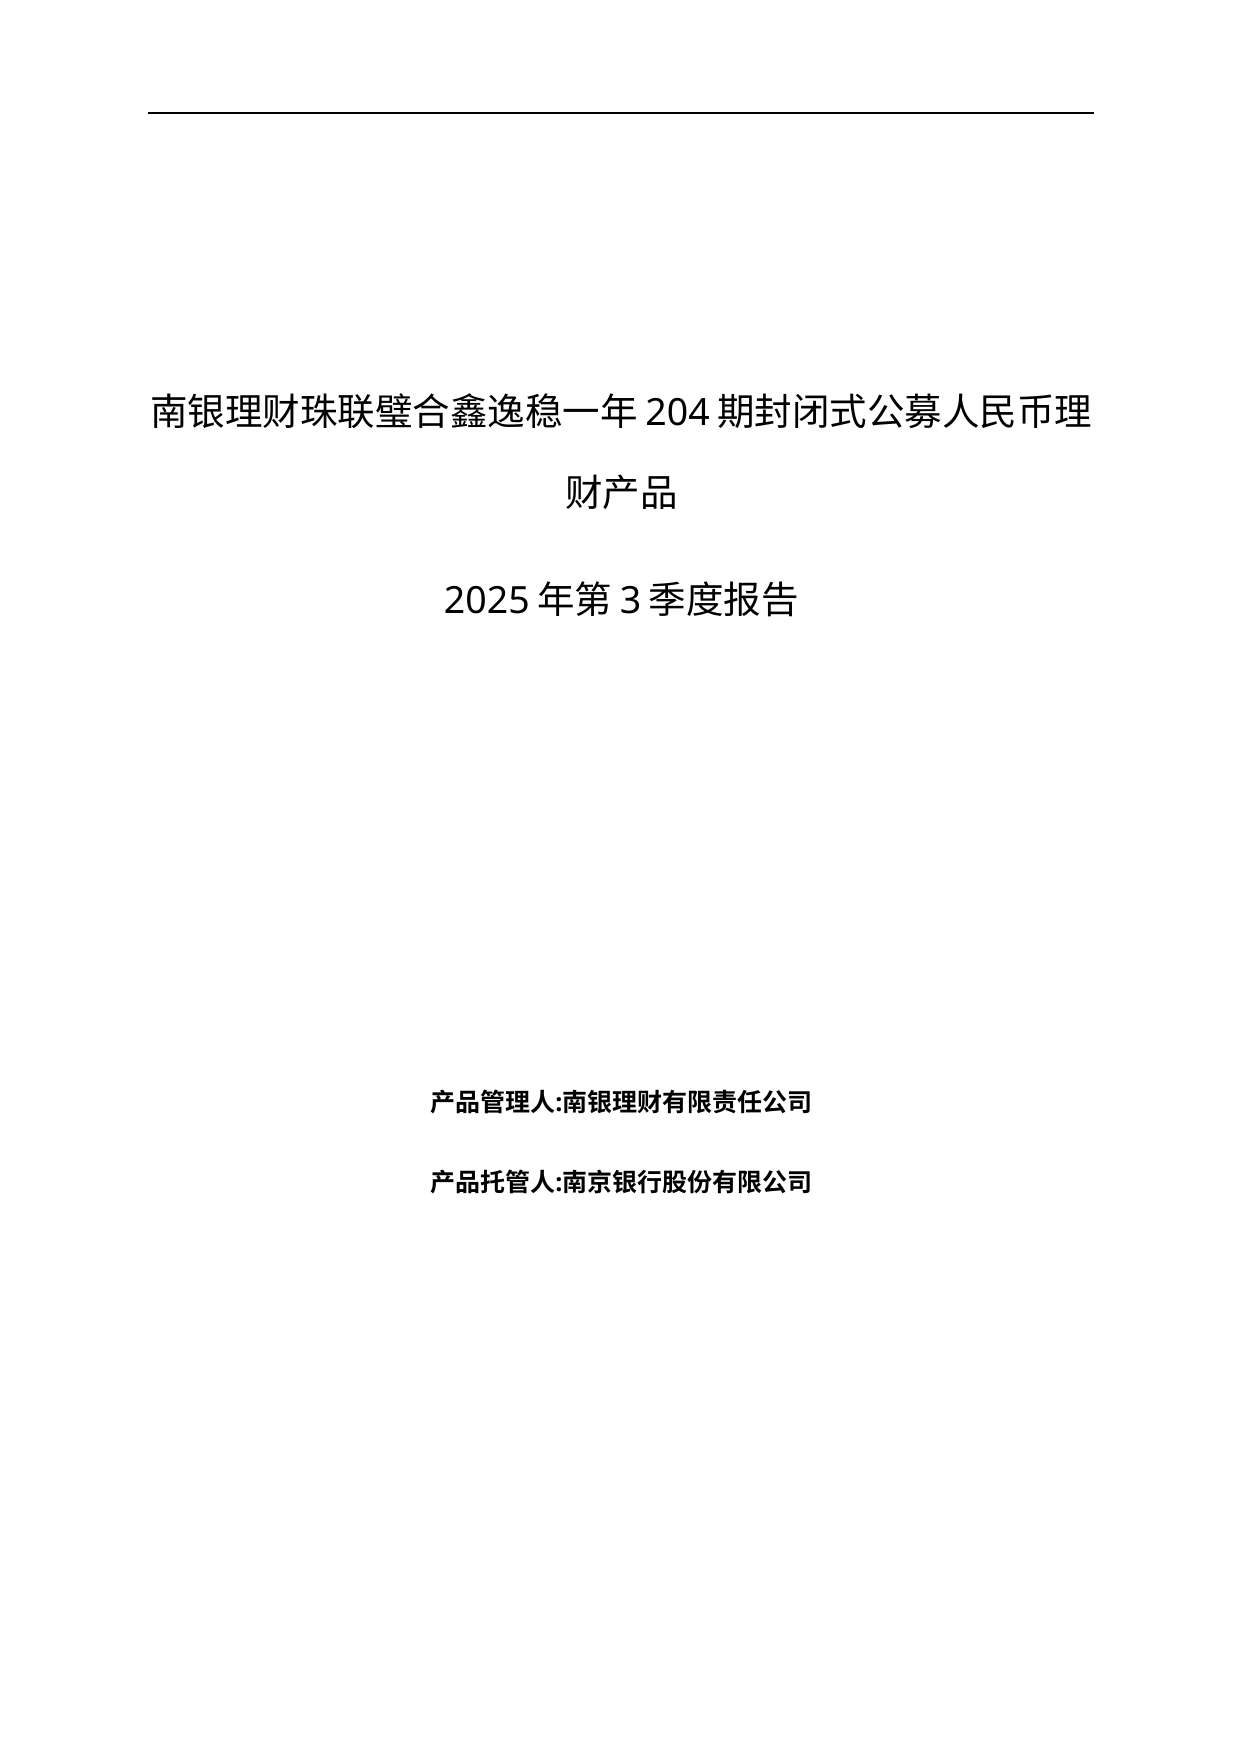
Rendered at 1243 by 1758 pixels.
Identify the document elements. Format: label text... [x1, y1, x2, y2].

text 南银理财珠联璧合鑫逸稳一年204期封闭式公募人民币理财产品 [148, 382, 1094, 518]
text 2025年第3季度报告 [148, 570, 1094, 624]
text 产品托管人:南京银行股份有限公司 [148, 1162, 1094, 1198]
text 产品管理人:南银理财有限责任公司 [148, 1083, 1094, 1119]
